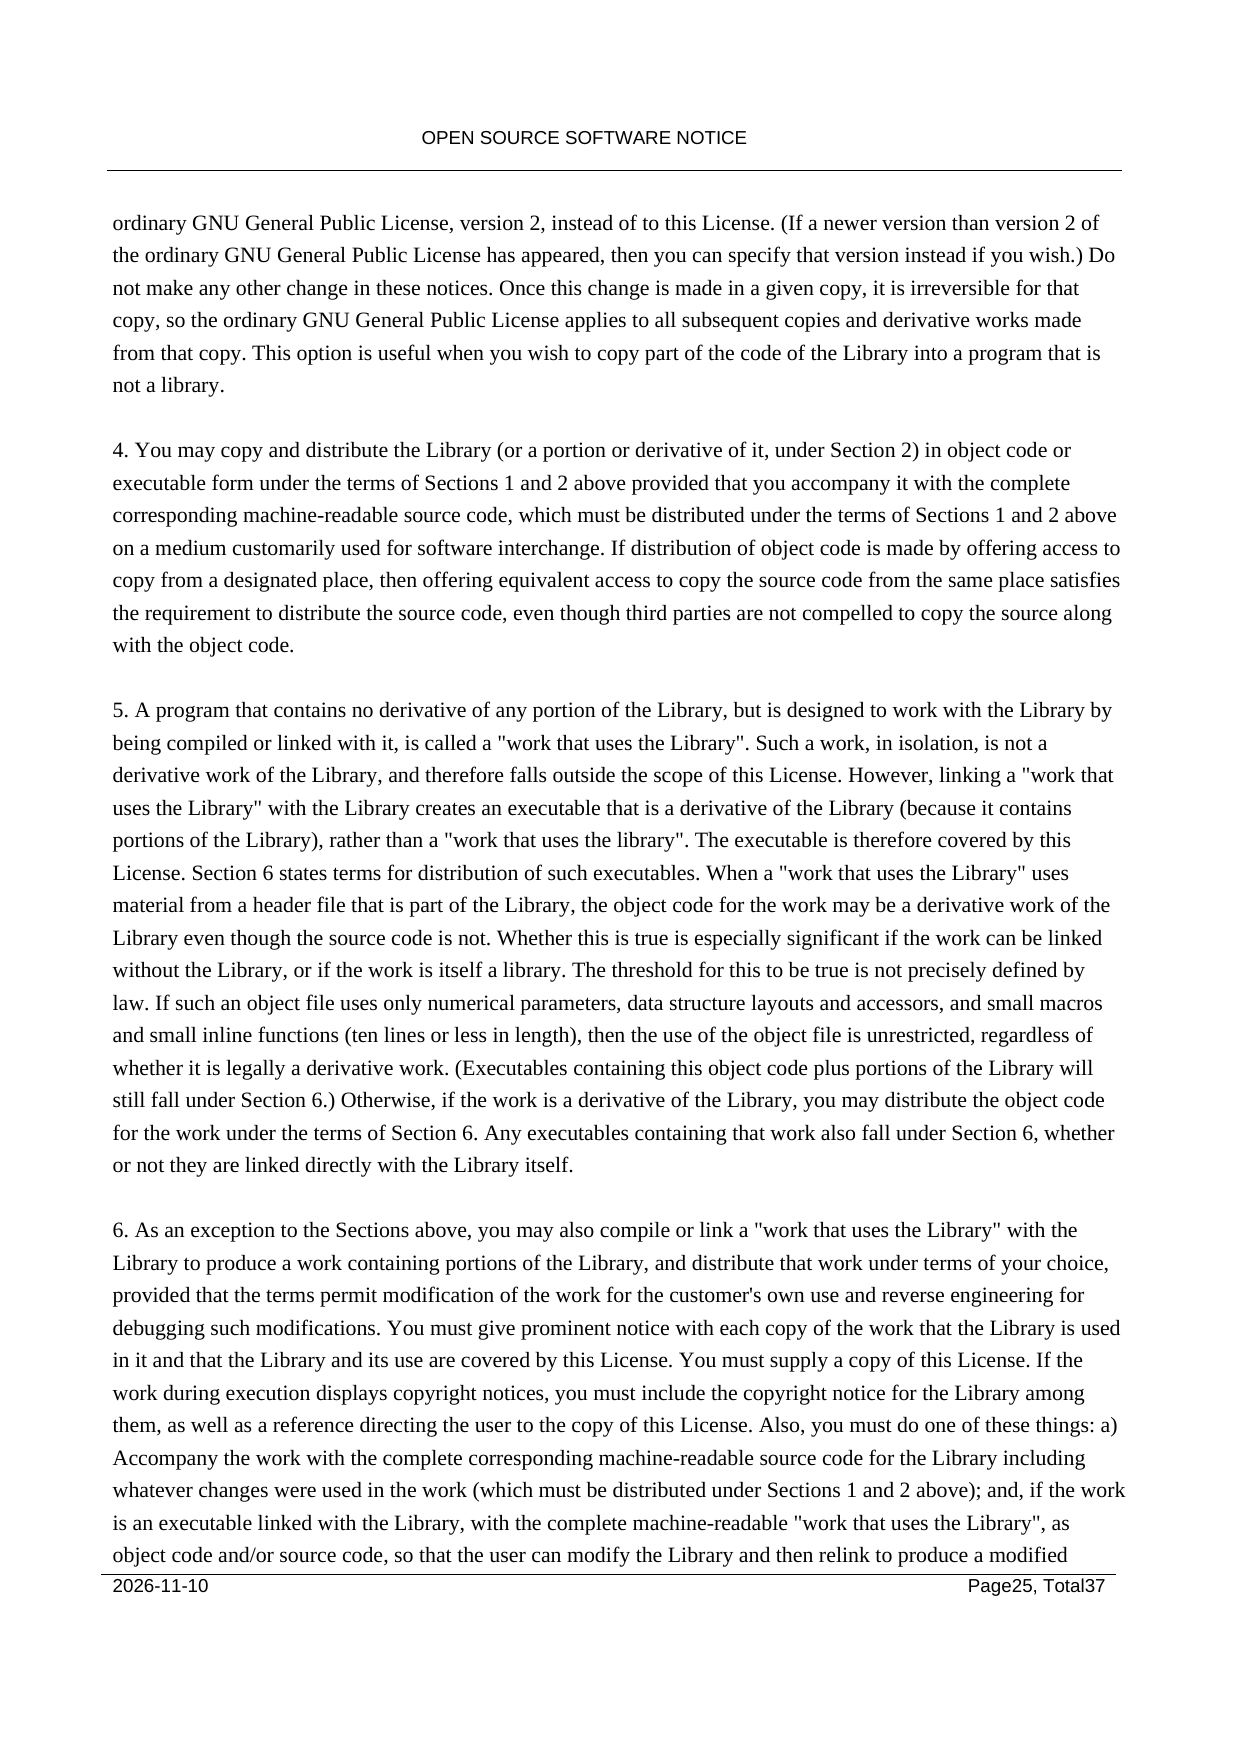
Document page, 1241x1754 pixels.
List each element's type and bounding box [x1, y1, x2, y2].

text [112, 206, 1128, 1571]
